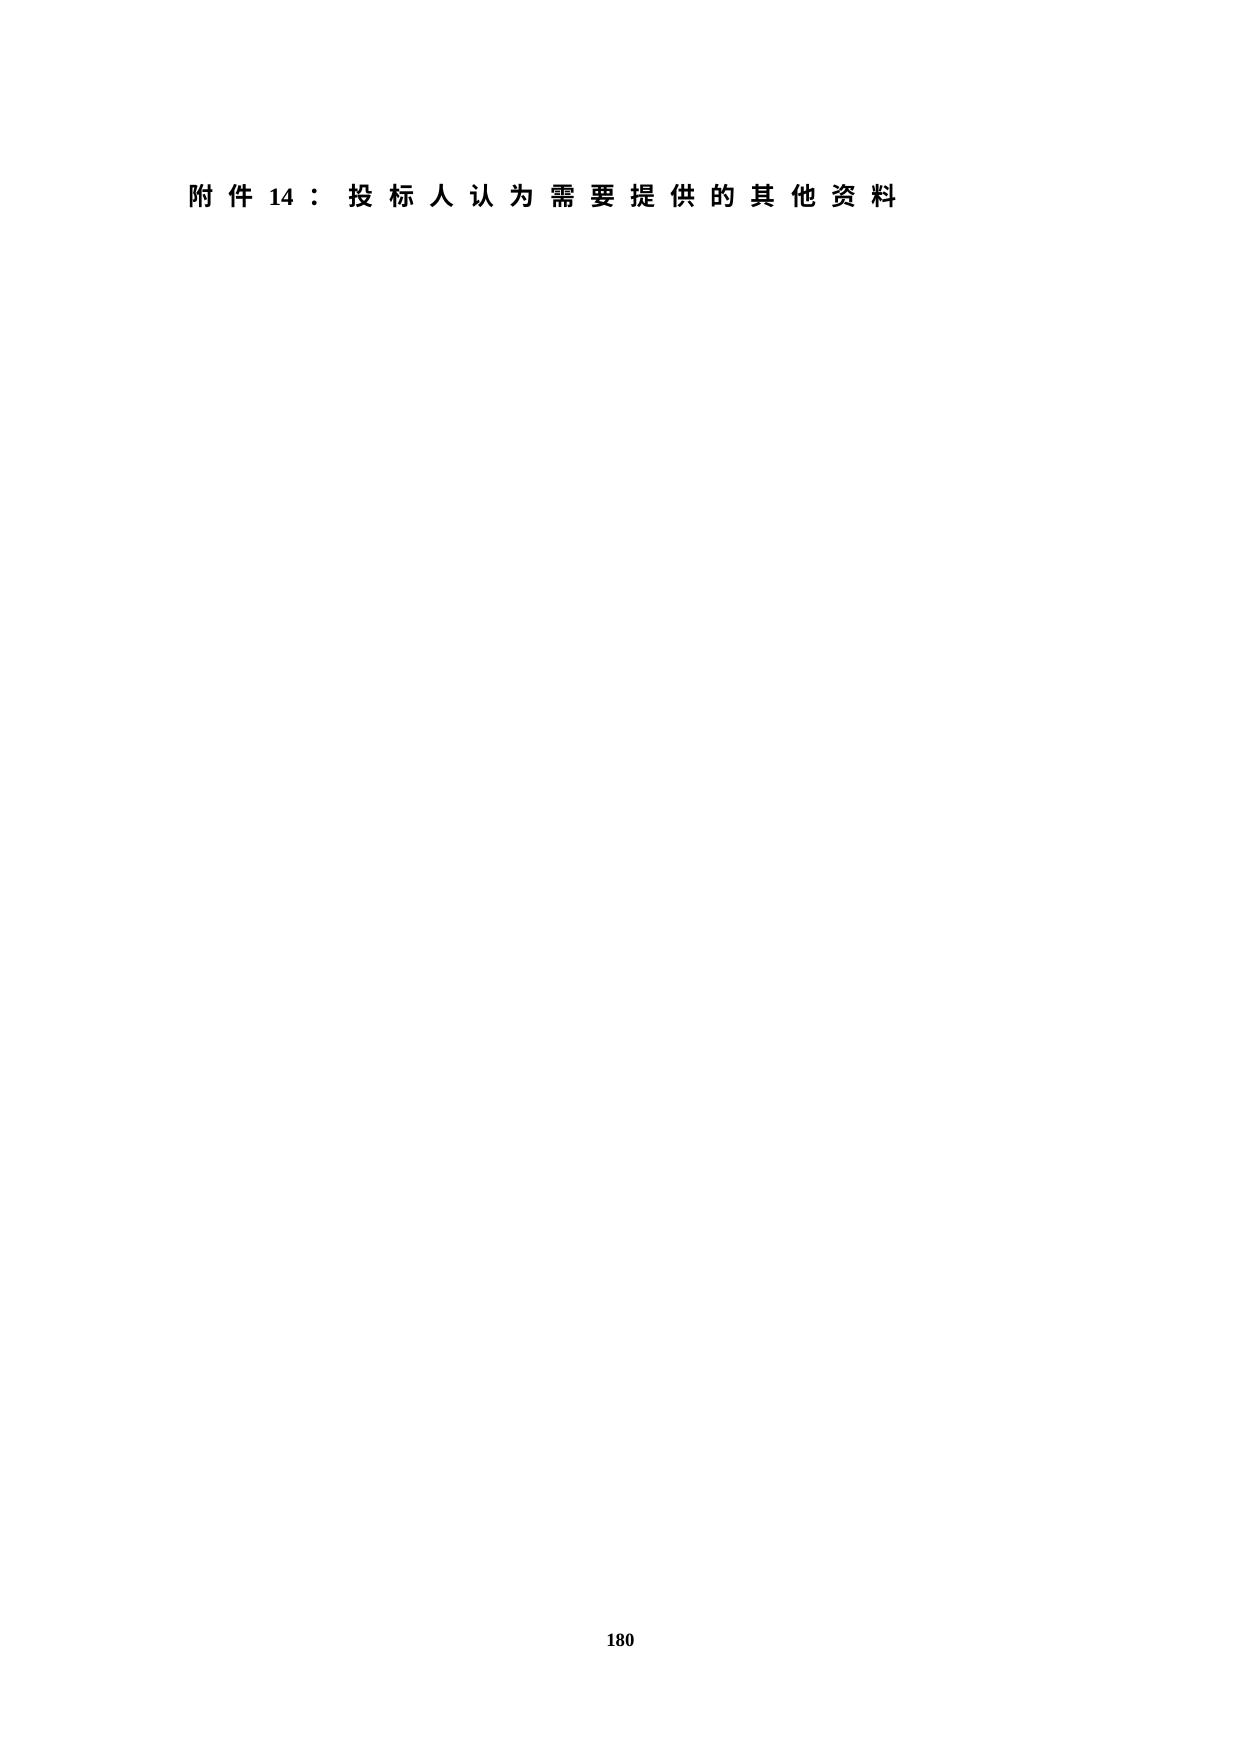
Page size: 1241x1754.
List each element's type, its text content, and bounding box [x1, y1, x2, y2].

text 附件14：投标人认为需要提供的其他资料 [188, 164, 1052, 224]
